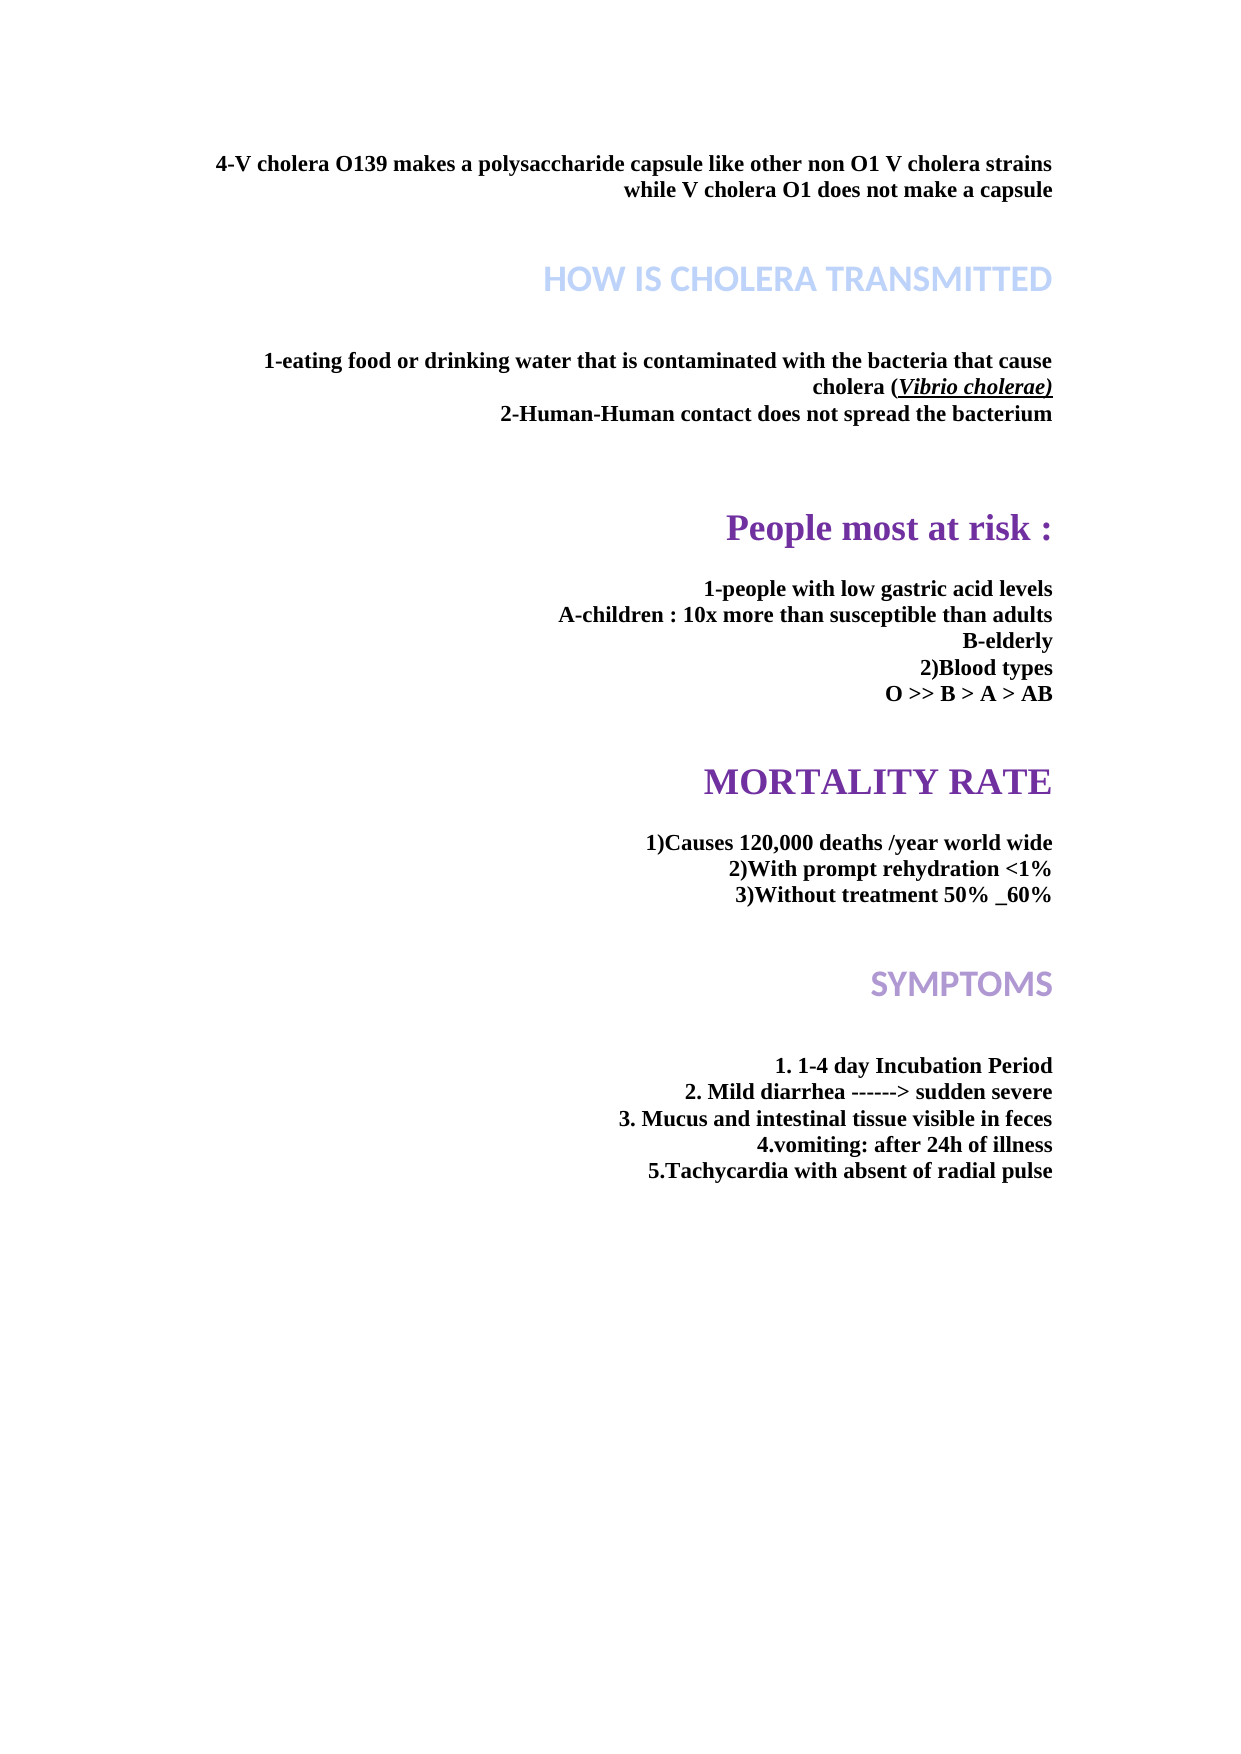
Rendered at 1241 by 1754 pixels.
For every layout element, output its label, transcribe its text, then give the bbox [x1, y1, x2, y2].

text 1-people with low gastric acid levels [187, 575, 1053, 601]
text 2. Mild diarrhea ------> sudden severe [187, 1078, 1053, 1105]
text 3. Mucus and intestinal tissue visible in feces [187, 1105, 1053, 1131]
text 2)With prompt rehydration <1% [187, 855, 1053, 881]
text 4-V cholera O139 makes a polysaccharide capsule like other non O1 V cholera strains while V cholera O1 does not make a capsule [187, 150, 1053, 203]
text 5.Tachycardia with absent of radial pulse [187, 1157, 1053, 1184]
text 3)Without treatment 50% _60% [187, 881, 1053, 908]
text People most at risk : [187, 505, 1053, 548]
text 4.vomiting: after 24h of illness [187, 1131, 1053, 1157]
text 1. 1-4 day Incubation Period [187, 1052, 1053, 1078]
text 1-eating food or drinking water that is contaminated with the bacteria that cause cholera (Vibrio cholerae) [187, 347, 1053, 400]
text 2-Human-Human contact does not spread the bacterium [187, 400, 1053, 426]
text MORTALITY RATE [187, 759, 1053, 802]
text SYMPTOMS [187, 960, 1053, 1006]
text 1)Causes 120,000 deaths /year world wide [187, 829, 1053, 855]
text B-elderly [187, 627, 1053, 654]
text A-children : 10x more than susceptible than adults [187, 601, 1053, 627]
text HOW IS CHOLERA TRANSMITTED [187, 255, 1053, 301]
text O >> B > A > AB [187, 680, 1053, 706]
text 2)Blood types [187, 654, 1053, 680]
